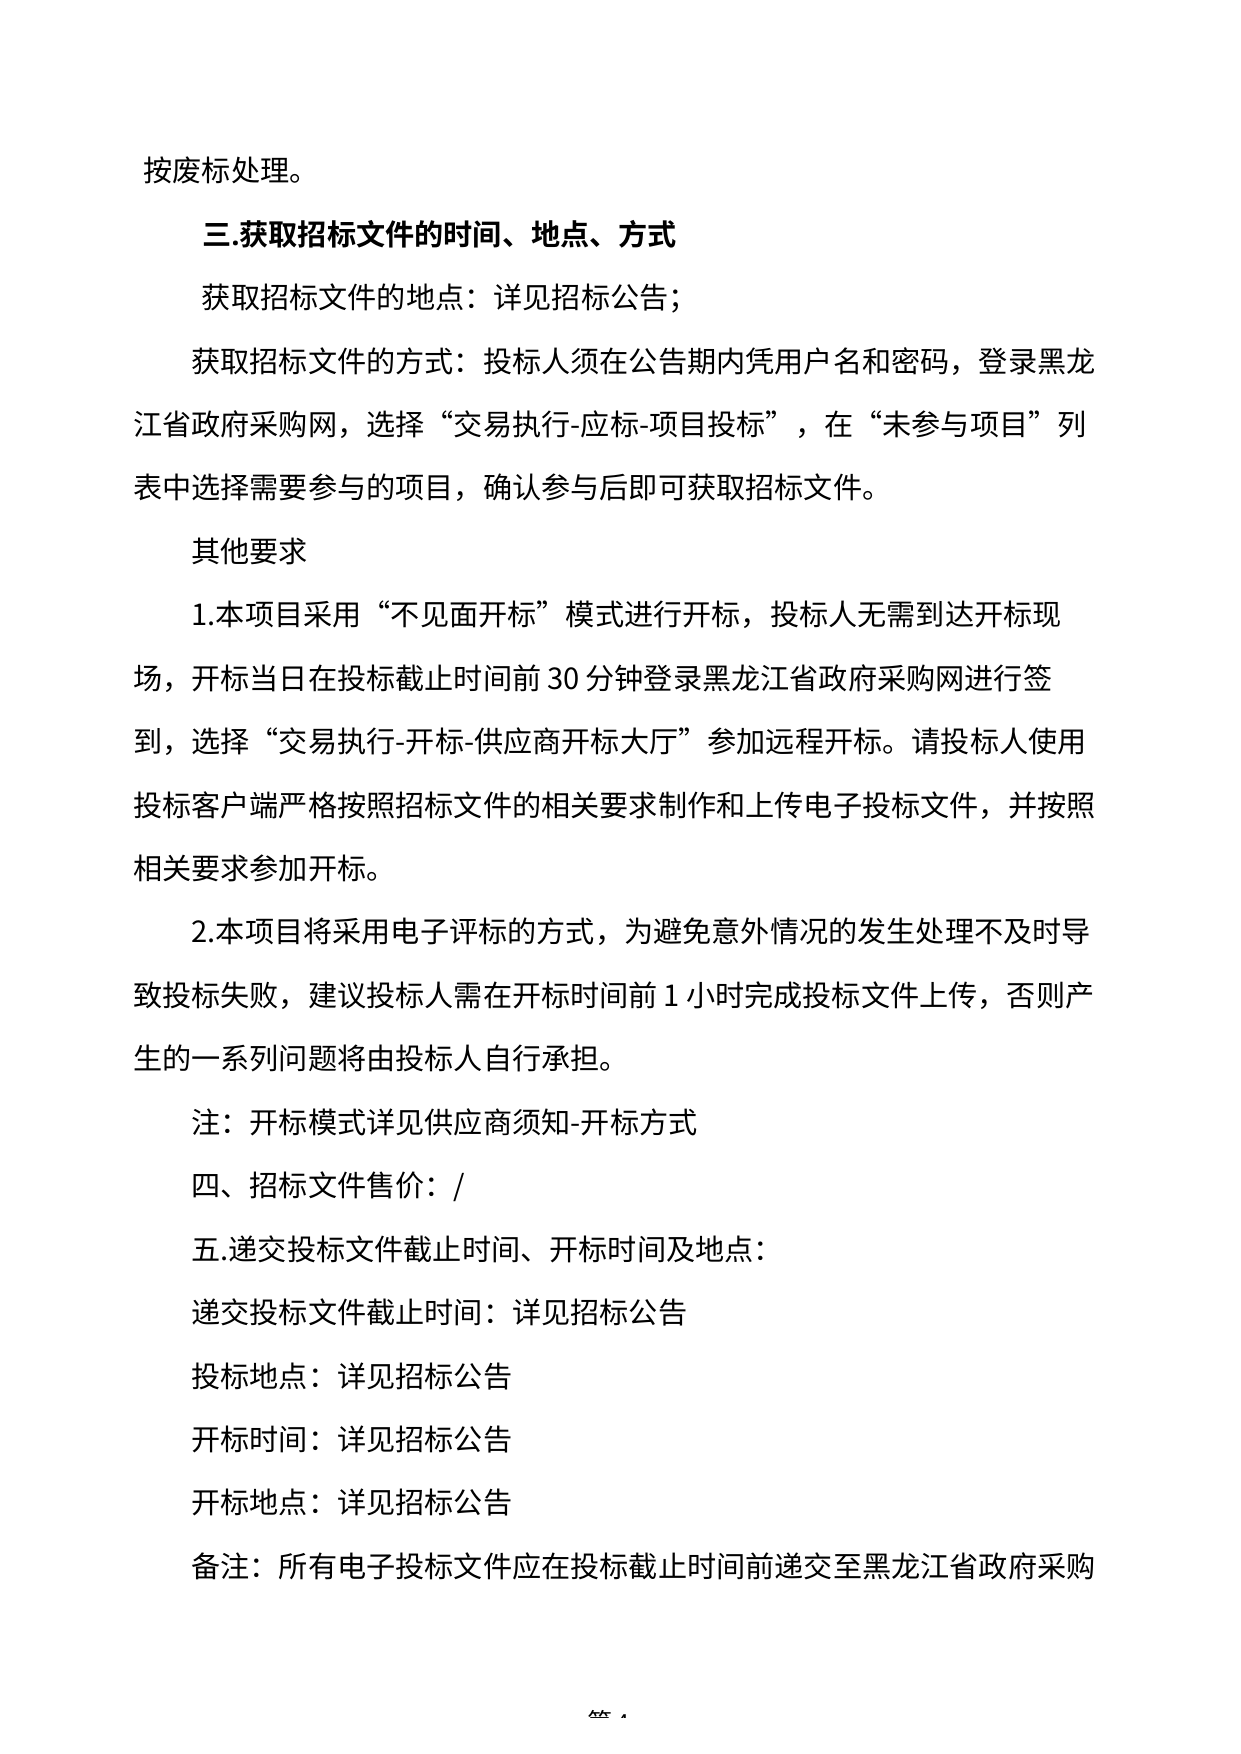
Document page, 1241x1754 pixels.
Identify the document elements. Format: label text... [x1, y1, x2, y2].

list 投标地点：详见招标公告 [133, 1353, 1107, 1395]
list 五.递交投标文件截止时间、开标时间及地点： [133, 1226, 1107, 1268]
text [143, 148, 1108, 190]
text 2.本项目将采用电子评标的方式，为避免意外情况的发生处理不及时导致投标失败，建议投标人需在开标时间前1小时完成投标文件上传，否则产生的一系列问题将由投标人自行承担。 [133, 909, 1107, 1078]
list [133, 1543, 1107, 1586]
text 三.获取招标文件的时间、地点、方式 [143, 211, 1108, 253]
list 开标时间：详见招标公告 [133, 1417, 1107, 1459]
text 获取招标文件的方式：投标人须在公告期内凭用户名和密码，登录黑龙江省政府采购网，选择“交易执行-应标-项目投标”，在“未参与项目”列表中选择需要参与的项目，确认参与后即可获取招标文件。 [133, 338, 1107, 507]
list 开标地点：详见招标公告 [133, 1480, 1107, 1522]
list 四、招标文件售价：/ [133, 1163, 1107, 1205]
list 其他要求 [133, 528, 1107, 571]
text 1.本项目采用“不见面开标”模式进行开标，投标人无需到达开标现场，开标当日在投标截止时间前30分钟登录黑龙江省政府采购网进行签到，选择“交易执行-开标-供应商开标大厅”参加远程开标。请投标人使用投标客户端严格按照招标文件的相关要求制作和上传电子投标文件，并按照相关要求参加开标。 [133, 592, 1107, 888]
text 注：开标模式详见供应商须知-开标方式 [133, 1099, 1107, 1142]
text 获取招标文件的地点：详见招标公告； [143, 275, 1108, 317]
list 递交投标文件截止时间：详见招标公告 [133, 1290, 1107, 1332]
